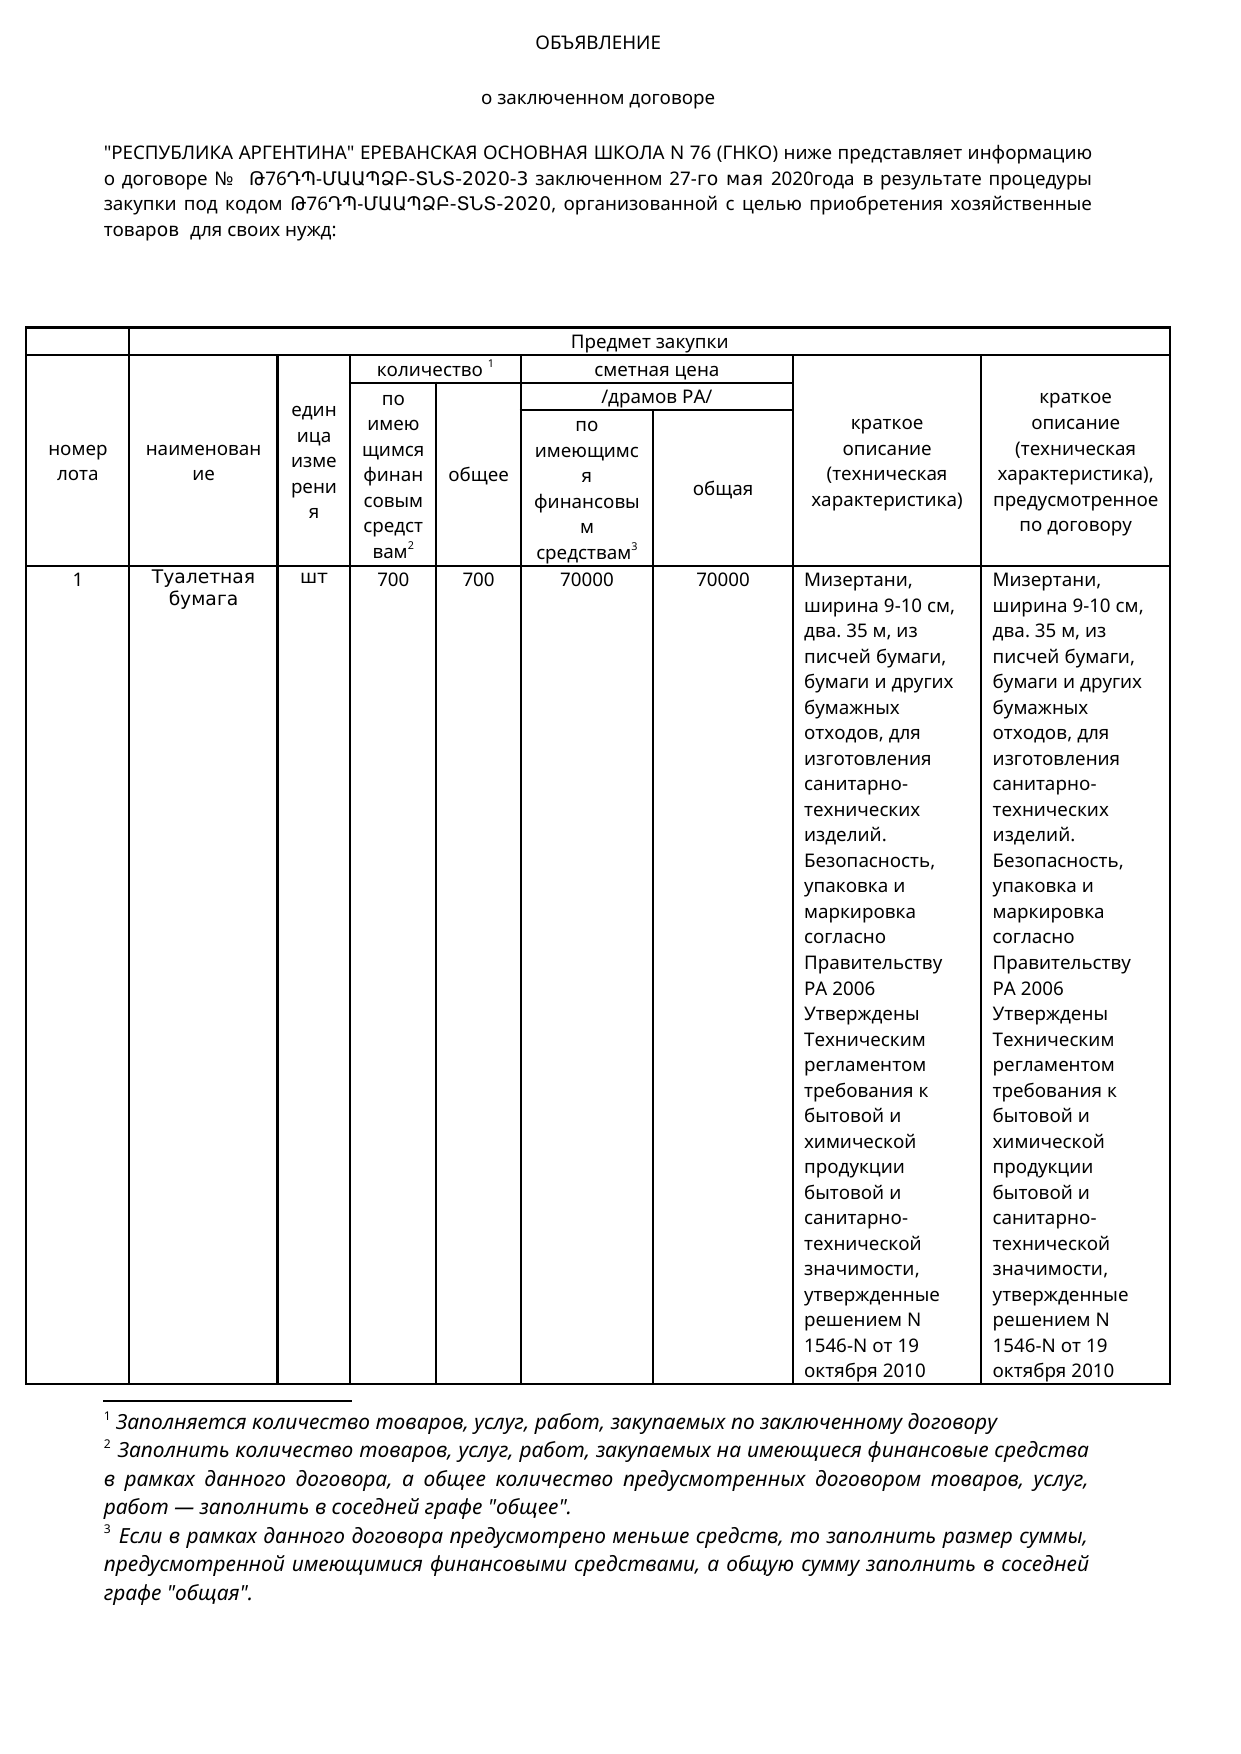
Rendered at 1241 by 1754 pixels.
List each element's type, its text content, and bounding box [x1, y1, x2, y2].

table_cell единица измерения [279, 356, 349, 564]
table_cell шт [279, 567, 349, 1383]
table_cell 70000 [522, 567, 652, 1383]
table_header Предмет закупки [130, 329, 1169, 354]
table_cell сметная цена [522, 356, 792, 382]
table_cell номер лота [27, 356, 128, 564]
text "РЕСПУБЛИКА АРГЕНТИНА" ЕРЕВАНСКАЯ ОСНОВНАЯ ШКОЛА N 76 (ГНКО) ниже представляет информацию о договоре № Թ76ԴՊ-ՄԱԱՊՁԲ-ՏՆՏ-2020-3 заключенном 27-го мая 2020года в результате процедуры закупки под кодом Թ76ԴՊ-ՄԱԱՊՁԲ-ՏՆՏ-2020, организованной с целью приобретения хозяйственные товаров для своих нужд: [103, 139, 1092, 241]
table_cell количество [351, 356, 520, 382]
table_cell по имеющимся финансовым средствам [522, 411, 652, 564]
table_cell 1 [27, 567, 128, 1383]
table_cell общая [654, 411, 792, 564]
text ОБЪЯВЛЕНИЕ [103, 29, 1092, 55]
table_cell наименование [130, 356, 276, 564]
table_header [27, 329, 128, 354]
table_cell 700 [351, 567, 435, 1383]
table_cell 700 [437, 567, 520, 1383]
table_cell общее [437, 384, 520, 564]
table_cell краткое описание (техническая характеристика), предусмотренное по договору [982, 356, 1169, 564]
table_cell краткое описание (техническая характеристика) [794, 356, 980, 564]
table_cell 70000 [654, 567, 792, 1383]
table_cell по имеющимся финансовым средствам [351, 384, 435, 564]
table_cell Туалетная бумага [130, 567, 276, 1383]
text о заключенном договоре [103, 84, 1092, 110]
table_cell /драмов РА/ [522, 384, 792, 409]
